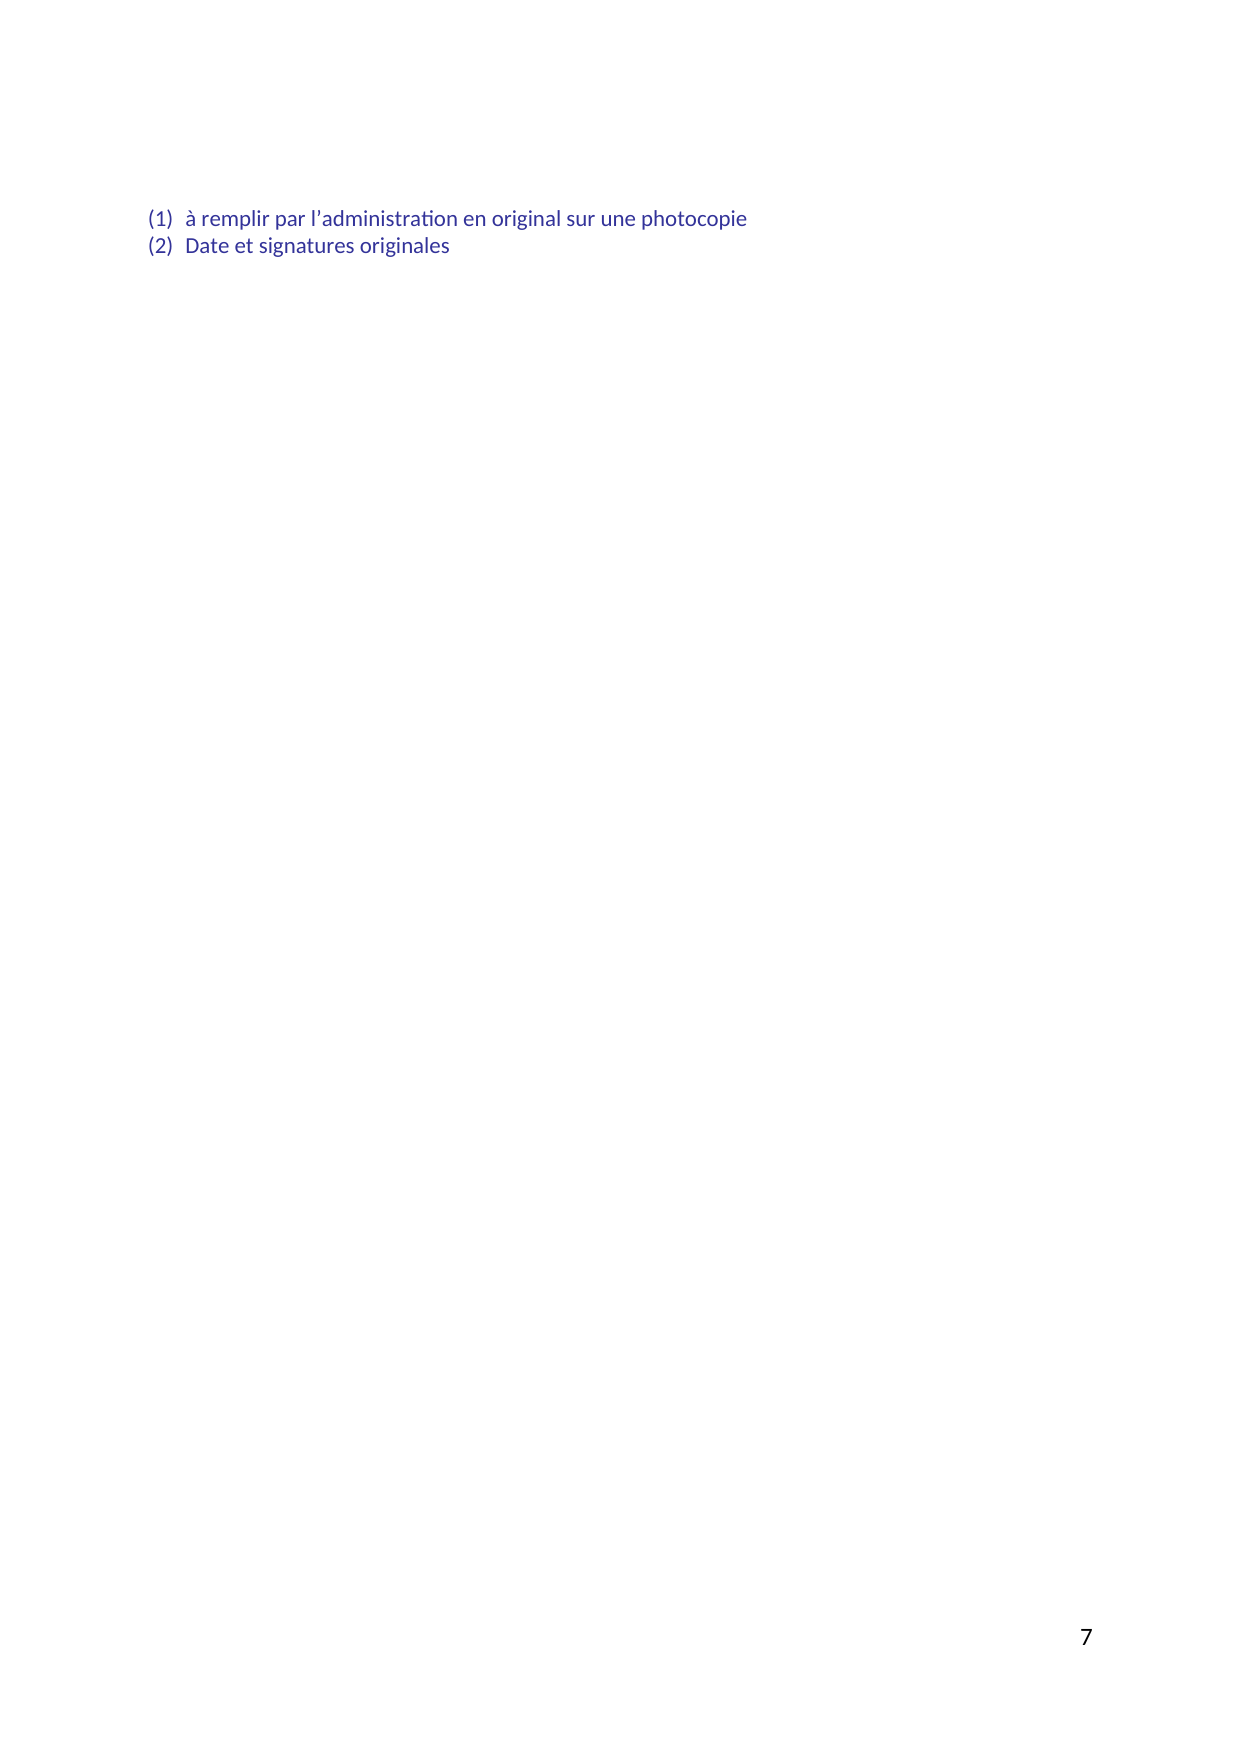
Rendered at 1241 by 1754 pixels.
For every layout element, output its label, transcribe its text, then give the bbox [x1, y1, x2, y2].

list Date et signatures originales [148, 232, 1124, 260]
list à remplir par l’administration en original sur une photocopie [148, 204, 1124, 232]
